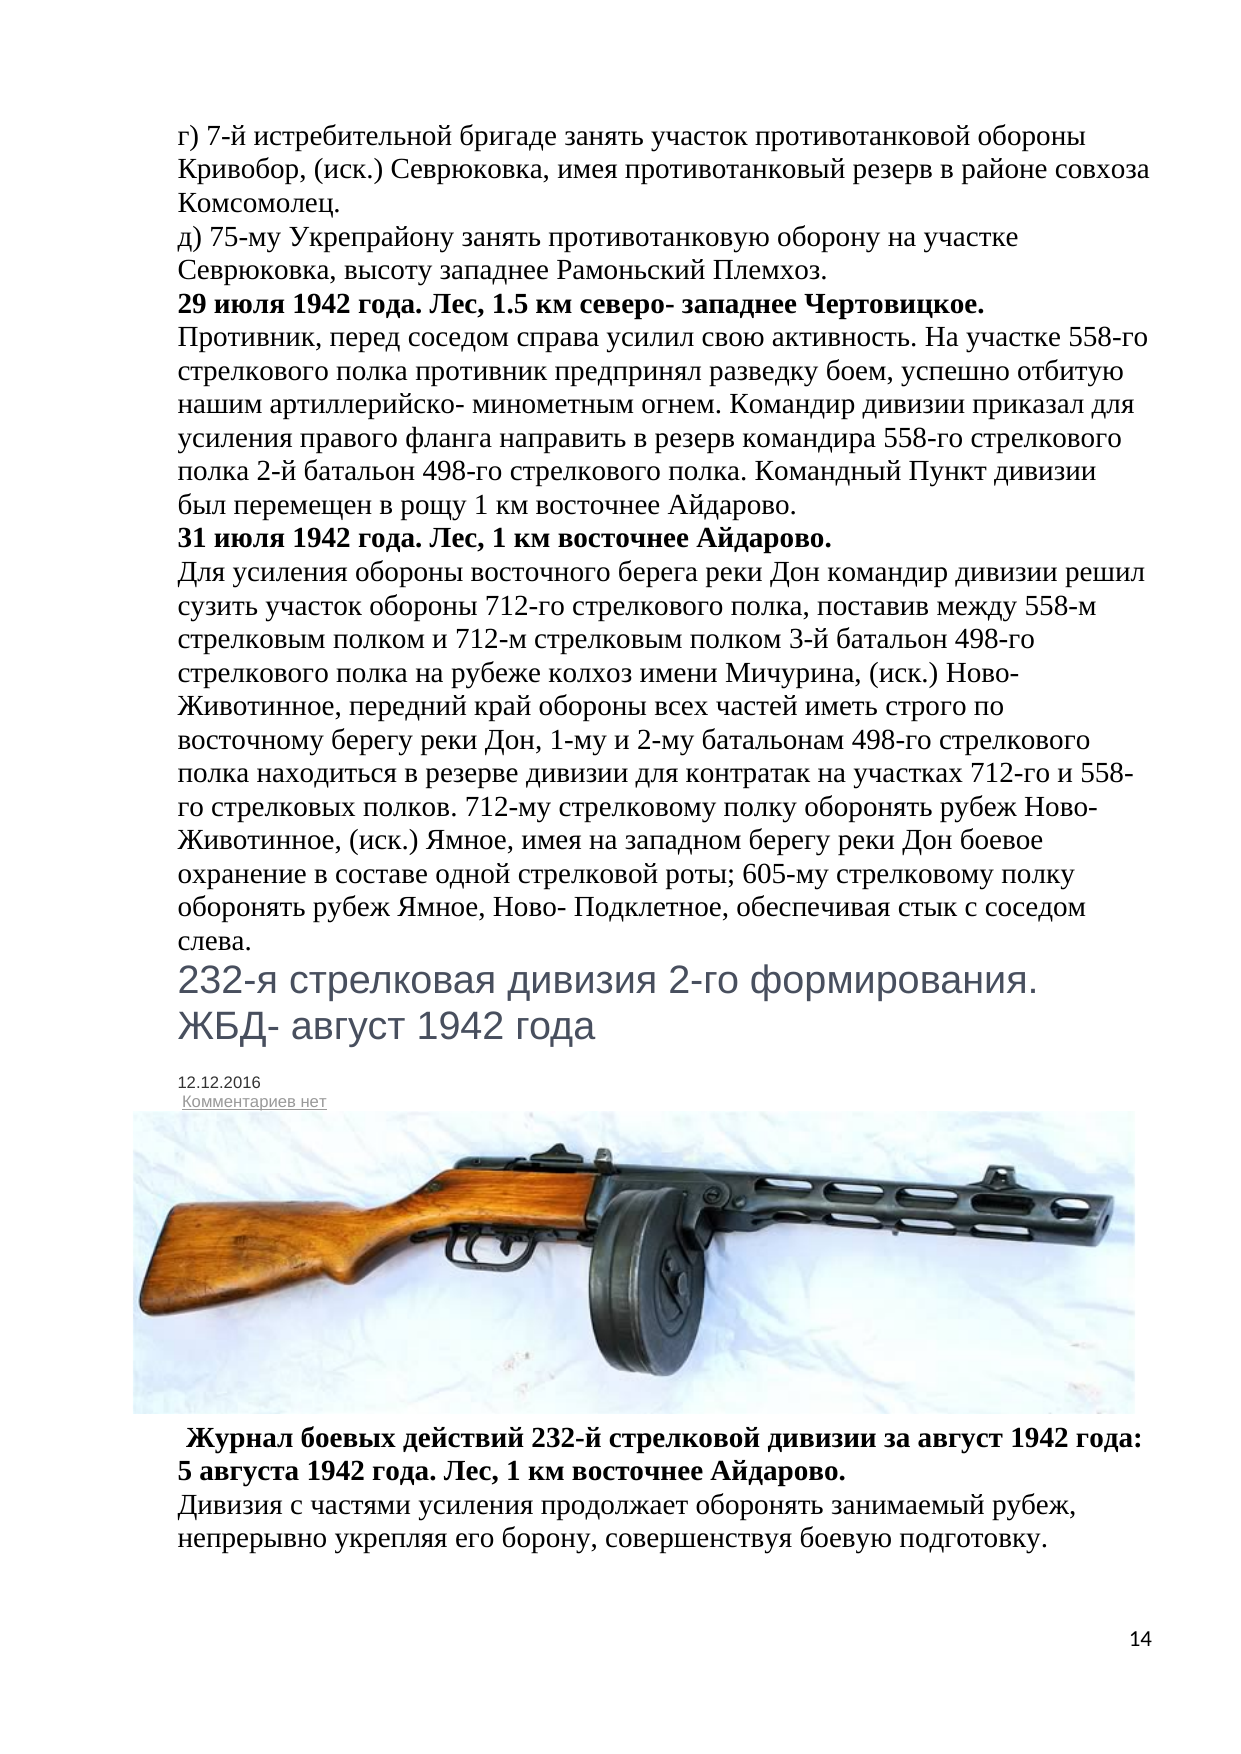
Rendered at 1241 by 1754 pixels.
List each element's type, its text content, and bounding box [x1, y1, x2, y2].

text 29 июля 1942 года. Лес, 1.5 км северо- западнее Чертовицкое. [177, 286, 1152, 319]
picture [132, 1111, 1136, 1414]
text Комментариев нет [177, 1092, 1152, 1111]
text Журнал боевых действий 232-й стрелковой дивизии за август 1942 года: [177, 1420, 1152, 1453]
text Противник, перед соседом справа усилил свою активность. На участке 558-го стрелкового полка противник предпринял разведку боем, успешно отбитую нашим артиллерийско- минометным огнем. Командир дивизии приказал для усиления правого фланга направить в резерв командира 558-го стрелкового полка 2-й батальон 498-го стрелкового полка. Командный Пункт дивизии был перемещен в рощу 1 км восточнее Айдарово. [177, 319, 1152, 521]
text 5 августа 1942 года. Лес, 1 км восточнее Айдарово. [177, 1453, 1152, 1487]
text д) 75-му Укрепрайону занять противотанковую оборону на участке Севрюковка, высоту западнее Рамоньский Племхоз. [177, 219, 1152, 286]
text 31 июля 1942 года. Лес, 1 км восточнее Айдарово. [177, 521, 1152, 554]
text 232-я стрелковая дивизия 2-го формирования. ЖБД- август 1942 года [177, 957, 1152, 1048]
text 12.12.2016 [177, 1073, 1152, 1092]
text Дивизия с частями усиления продолжает оборонять занимаемый рубеж, непрерывно укрепляя его борону, совершенствуя боевую подготовку. [177, 1487, 1152, 1554]
text г) 7-й истребительной бригаде занять участок противотанковой обороны Кривобор, (иск.) Севрюковка, имея противотанковый резерв в районе совхоза Комсомолец. [177, 118, 1152, 219]
text Для усиления обороны восточного берега реки Дон командир дивизии решил сузить участок обороны 712-го стрелкового полка, поставив между 558-м стрелковым полком и 712-м стрелковым полком 3-й батальон 498-го стрелкового полка на рубеже колхоз имени Мичурина, (иск.) Ново- Животинное, передний край обороны всех частей иметь строго по восточному берегу реки Дон, 1-му и 2-му батальонам 498-го стрелкового полка находиться в резерве дивизии для контратак на участках 712-го и 558-го стрелковых полков. 712-му стрелковому полку оборонять рубеж Ново- Животинное, (иск.) Ямное, имея на западном берегу реки Дон боевое охранение в составе одной стрелковой роты; 605-му стрелковому полку оборонять рубеж Ямное, Ново- Подклетное, обеспечивая стык с соседом слева. [177, 554, 1152, 957]
